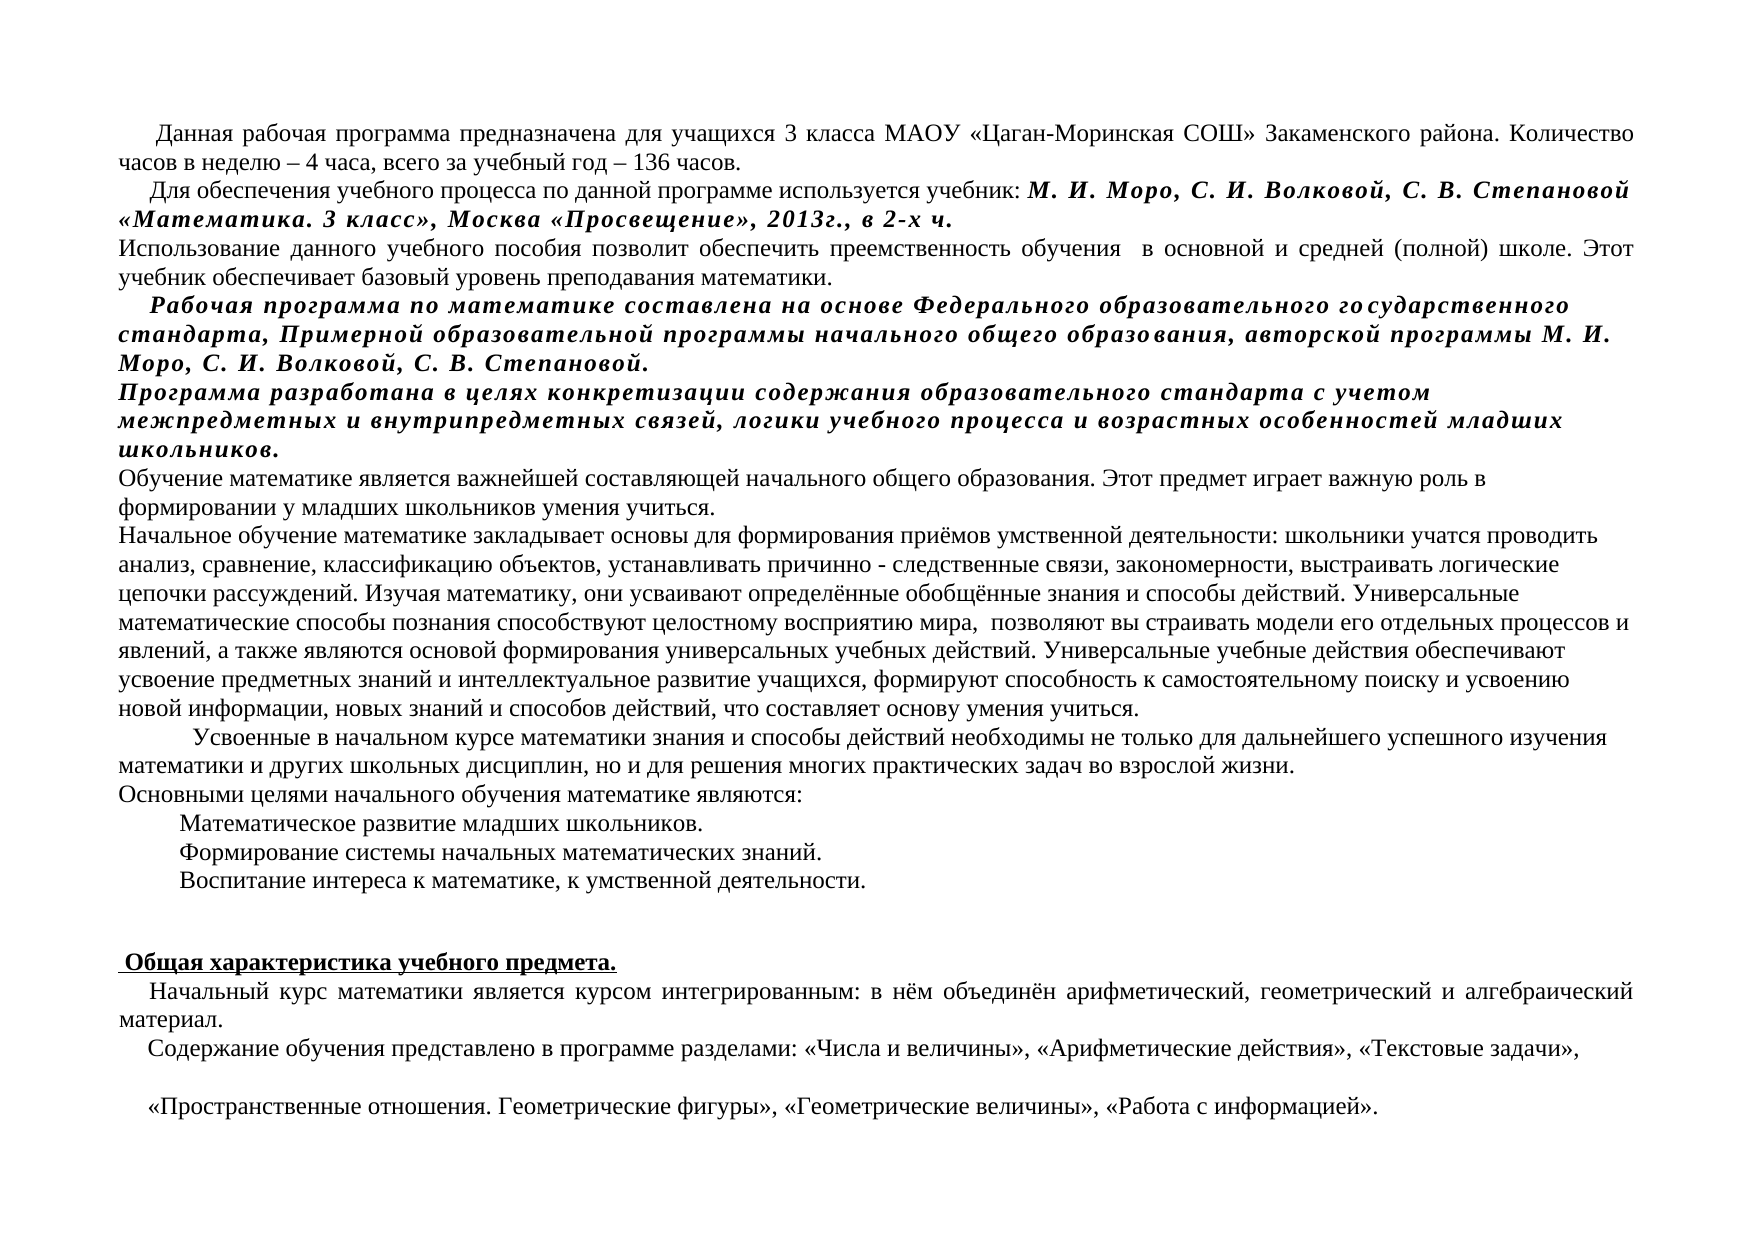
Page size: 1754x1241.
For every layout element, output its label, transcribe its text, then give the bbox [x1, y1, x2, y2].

text Рабочая программа по математике составлена на основе Федерального образовательного государственного стандарта, Примерной образовательной программы начального общего образования, авторской программы М. И. Моро, С. И. Волковой, С. В. Степановой. [118, 291, 1636, 377]
text Содержание обучения представлено в программе разделами: «Числа и величины», «Арифметические действия», «Текстовые задачи», [119, 1033, 1636, 1062]
text Формирование системы начальных математических знаний. [179, 837, 1636, 866]
text Программа разработана в целях конкретизации содержания образовательного стандарта с учетом межпредметных и внутрипредметных связей, логики учебного процесса и возрастных особенностей младших школьников. [118, 377, 1636, 463]
text Начальное обучение математике закладывает основы для формирования приёмов умственной деятельности: школьники учатся проводить анализ, сравнение, классификацию объектов, устанавливать причинно - следственные связи, закономерности, выстраивать логические цепочки рассуждений. Изучая математику, они усваивают определённые обобщённые знания и способы действий. Универсальные математические способы познания способствуют целостному восприятию мира, позволяют вы страивать модели его отдельных процессов и явлений, а также являются основой формирования универсальных учебных действий. Универсальные учебные действия обеспечивают усвоение предметных знаний и интеллектуальное развитие учащихся, формируют способность к самостоятельному поиску и усвоению новой информации, новых знаний и способов действий, что составляет основу умения учиться. [118, 521, 1636, 722]
text Данная рабочая программа предназначена для учащихся 3 класса МАОУ «Цаган-Моринская СОШ» Закаменского района. Количество часов в неделю – 4 часа, всего за учебный год – 136 часов. [118, 118, 1636, 176]
text Основными целями начального обучения математике являются: [118, 779, 1636, 808]
text Начальный курс математики является курсом интегрированным: в нём объединён арифметический, геометрический и алгебраический материал. [119, 976, 1635, 1033]
text Для обеспечения учебного процесса по данной программе используется учебник: М. И. Моро, С. И. Волковой, С. В. Степановой «Математика. 3 класс», Москва «Просвещение», 2013г., в 2-х ч. [118, 176, 1636, 233]
text «Пространственные отношения. Геометрические фигуры», «Геометрические величины», «Работа с информацией». [119, 1091, 1636, 1119]
text Усвоенные в начальном курсе математики знания и способы действий необходимы не только для дальнейшего успешного изучения математики и других школьных дисциплин, но и для решения многих практических задач во взрослой жизни. [118, 722, 1636, 779]
text Математическое развитие младших школьников. [179, 808, 1636, 837]
text Общая характеристика учебного предмета. [118, 947, 1636, 976]
text Воспитание интереса к математике, к умственной деятельности. [179, 866, 1636, 894]
text Обучение математике является важнейшей составляющей начального общего образования. Этот предмет играет важную роль в формировании у младших школьников умения учиться. [118, 463, 1636, 521]
text Использование данного учебного пособия позволит обеспечить преемственность обучения в основной и средней (полной) школе. Этот учебник обеспечивает базовый уровень преподавания математики. [118, 233, 1636, 291]
